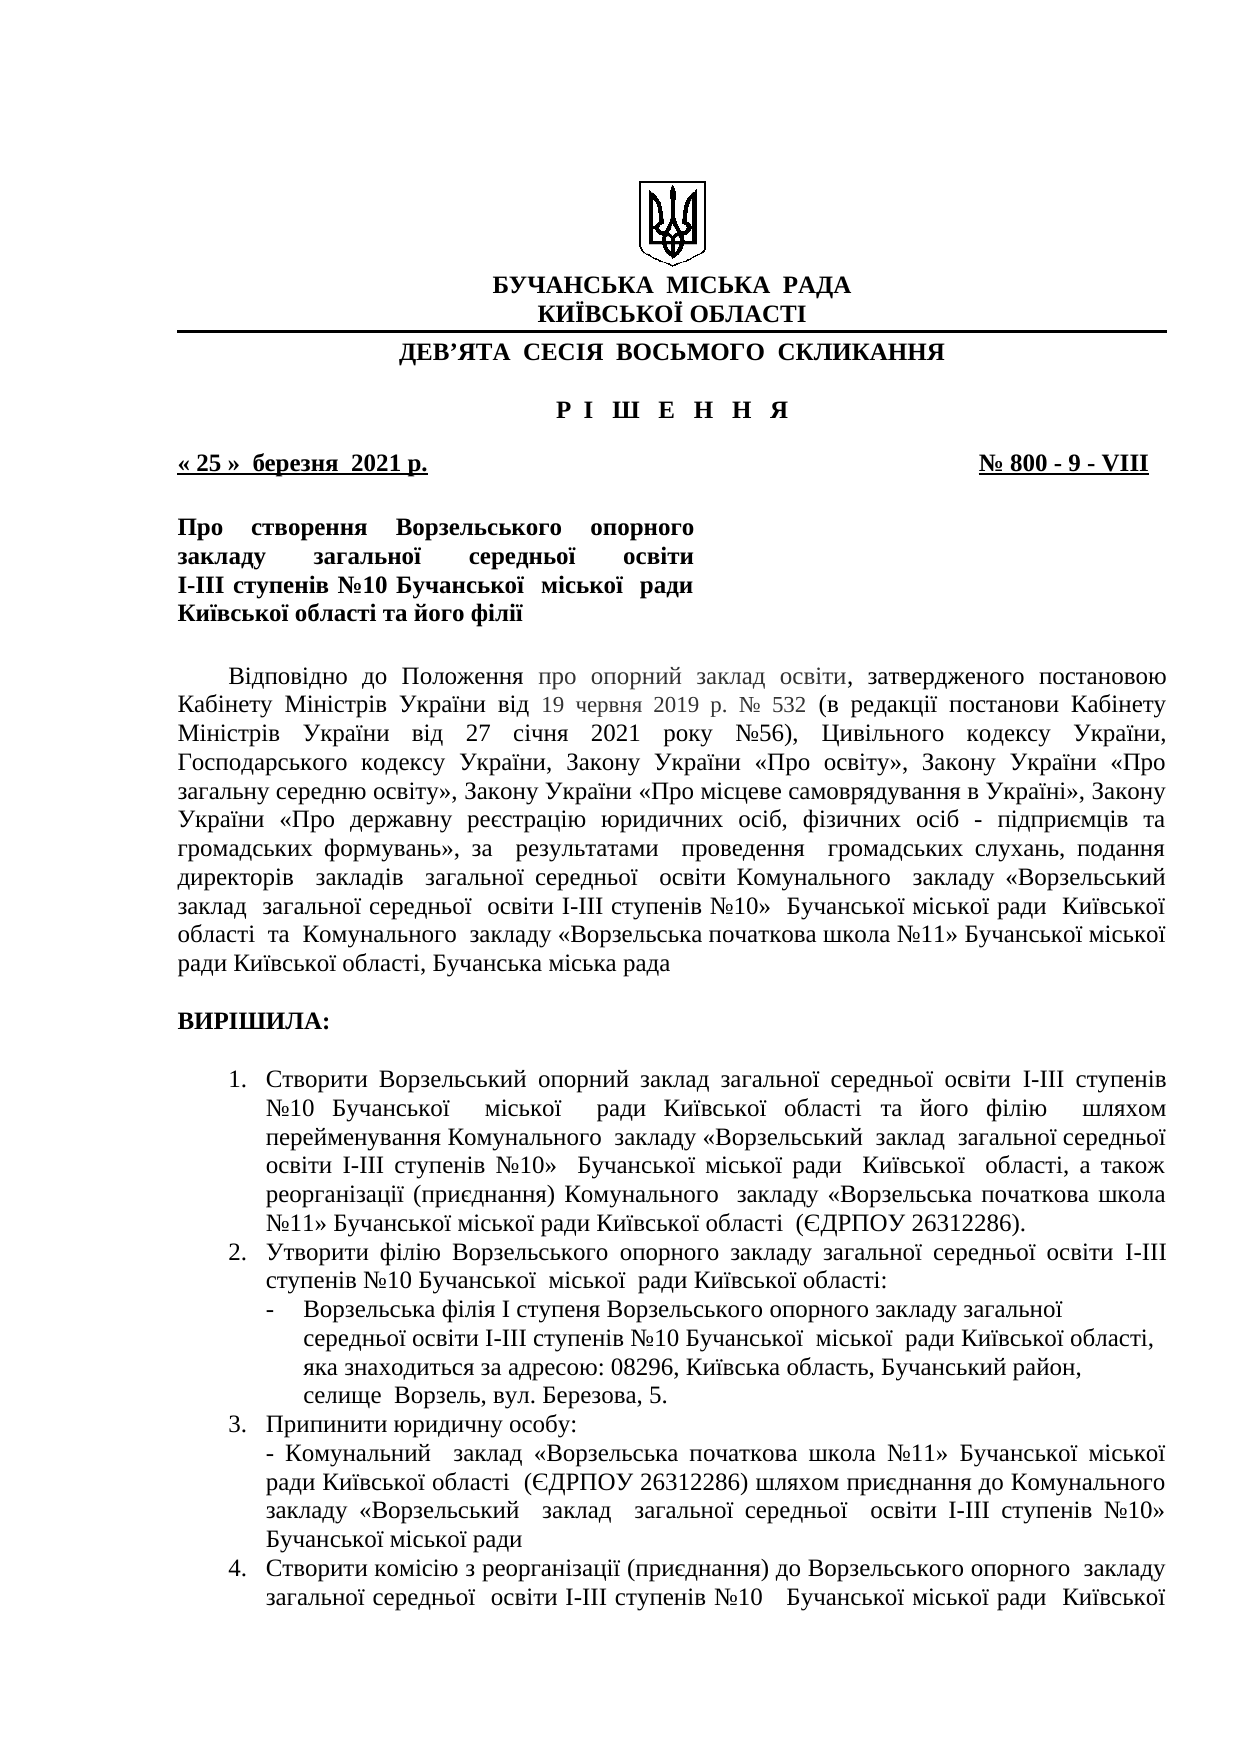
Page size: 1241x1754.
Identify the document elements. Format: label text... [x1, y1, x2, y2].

text ВИРІШИЛА: [177, 1006, 1167, 1035]
text Відповідно до Положення про опорний заклад освіти, затвердженого постановою Кабінету Міністрів України від 19 червня 2019 р. № 532 (в редакції постанови Кабінету Міністрів України від 27 січня 2021 року №56), Цивільного кодексу України, Господарського кодексу України, Закону України «Про освіту», Закону України «Про загальну середню освіту», Закону України «Про місцеве самоврядування в Україні», Закону України «Про державну реєстрацію юридичних осіб, фізичних осіб - підприємців та громадських формувань», за результатами проведення громадських слухань, подання директорів закладів загальної середньої освіти Комунального закладу «Ворзельський заклад загальної середньої освіти І-ІІІ ступенів №10» Бучанської міської ради Київської області та Комунального закладу «Ворзельська початкова школа №11» Бучанської міської ради Київської області, Бучанська міська рада [177, 661, 1167, 977]
text - Комунальний заклад «Ворзельська початкова школа №11» Бучанської міської ради Київської області (ЄДРПОУ 26312286) шляхом приєднання до Комунального закладу «Ворзельський заклад загальної середньої освіти І-ІІІ ступенів №10» Бучанської міської ради [266, 1438, 1167, 1553]
subtitle Р І Ш Е Н Н Я [177, 395, 1167, 423]
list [228, 1553, 1167, 1610]
subtitle « 25 » березня 2021 р. № 800 - 9 - VIІІ [177, 448, 1167, 477]
list Припинити юридичну особу: [228, 1409, 1167, 1438]
subtitle КИЇВСЬКОЇ ОБЛАСТІ [177, 299, 1167, 330]
list Ворзельська філія І ступеня Ворзельського опорного закладу загальної середньої освіти І-ІІІ ступенів №10 Бучанської міської ради Київської області, яка знаходиться за адресою: 08296, Київська область, Бучанський район, селище Ворзель, вул. Березова, 5. [266, 1294, 1167, 1409]
list Утворити філію Ворзельського опорного закладу загальної середньої освіти І-ІІІ ступенів №10 Бучанської міської ради Київської області: [228, 1237, 1167, 1294]
text Про створення Ворзельського опорного закладу загальної середньої освіти І-ІІІ ступенів №10 Бучанської міської ради Київської області та його філії [177, 512, 694, 627]
list Створити Ворзельський опорний заклад загальної середньої освіти І-ІІІ ступенів №10 Бучанської міської ради Київської області та його філію шляхом перейменування Комунального закладу «Ворзельський заклад загальної середньої освіти І-ІІІ ступенів №10» Бучанської міської ради Київської області, а також реорганізації (приєднання) Комунального закладу «Ворзельська початкова школа №11» Бучанської міської ради Київської області (ЄДРПОУ 26312286). [228, 1064, 1167, 1237]
text ДЕВ’ЯТА СЕСІЯ ВОСЬМОГО СКЛИКАННЯ [177, 337, 1167, 366]
text БУЧАНСЬКА МІСЬКА РАДА [177, 270, 1167, 299]
